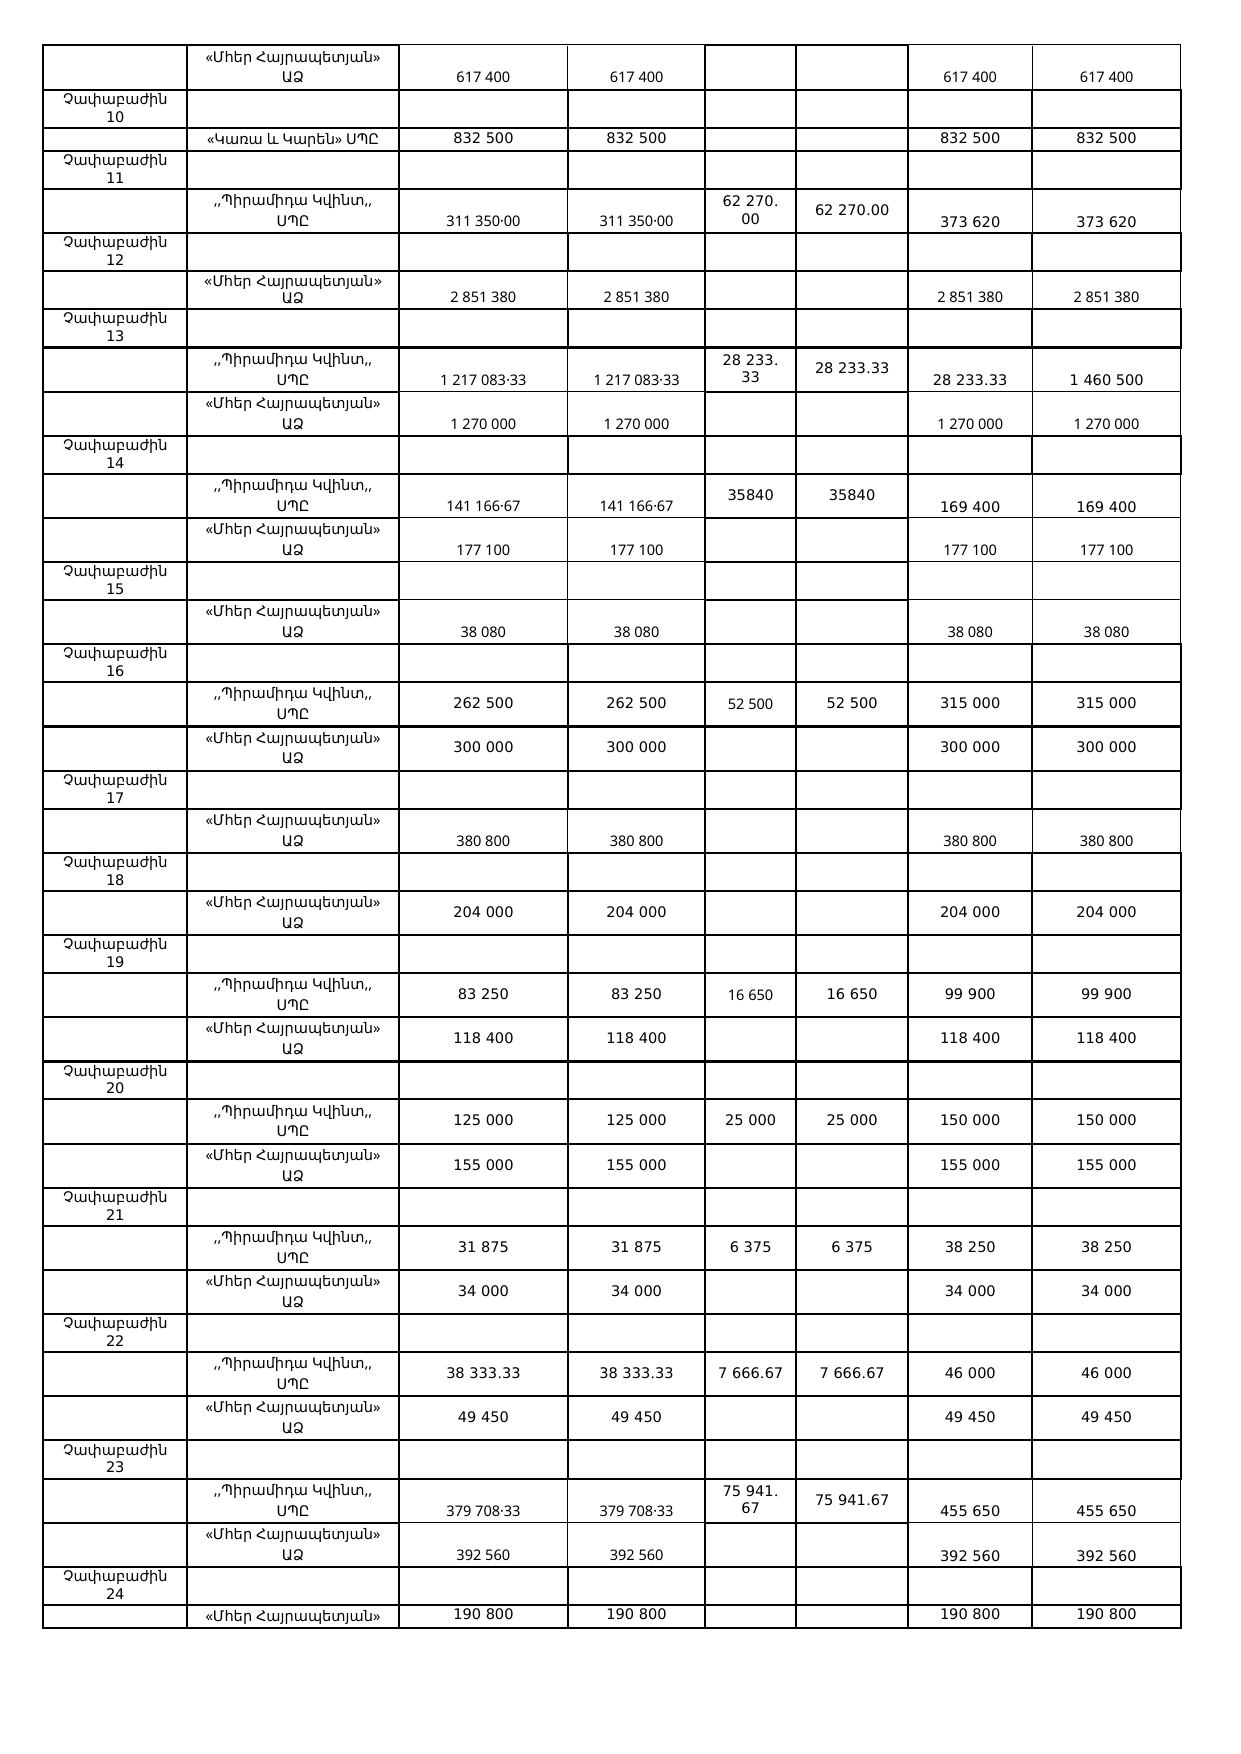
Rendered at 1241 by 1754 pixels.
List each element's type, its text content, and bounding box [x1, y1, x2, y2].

table_cell 38 333․33 [400, 1353, 567, 1395]
table_cell [909, 1315, 1031, 1351]
table_cell 300 000 [909, 728, 1031, 769]
table_cell [569, 152, 704, 188]
table_cell 379 708․33 [568, 1480, 704, 1522]
table_cell [706, 1018, 795, 1060]
table_cell 52 500 [797, 683, 907, 725]
table_cell 832 500 [909, 129, 1031, 150]
table_cell 204 000 [909, 892, 1031, 934]
table_cell 38 333․33 [569, 1353, 704, 1395]
table_cell [400, 645, 567, 681]
table_cell Չափաբաժին 24 [44, 1568, 186, 1604]
table_cell [44, 393, 186, 435]
table_cell 262 500 [569, 683, 704, 725]
table_cell [909, 645, 1031, 681]
table_cell 311 350․00 [400, 190, 567, 232]
table_cell [797, 1315, 907, 1351]
table_cell 1 270 000 [1033, 392, 1180, 435]
table_cell [797, 1568, 907, 1604]
table_cell 1 217 083․33 [400, 349, 567, 391]
table_cell ,,Պիրամիդա Կվինտ,, ՍՊԸ [188, 683, 398, 725]
table_cell 25 000 [706, 1100, 795, 1142]
table_cell «Կառա և Կարեն» ՍՊԸ [188, 129, 398, 150]
table_cell 177 100 [909, 518, 1032, 561]
table_cell [706, 272, 795, 308]
table_cell 380 800 [568, 810, 704, 852]
table_cell [909, 152, 1031, 188]
table_cell «Մհեր Հայրապետյան» ԱՁ [188, 892, 398, 934]
table_cell 2 851 380 [1033, 272, 1180, 308]
table_cell 118 400 [909, 1018, 1031, 1060]
table_cell [44, 349, 186, 391]
table_cell [1033, 1189, 1180, 1225]
table_cell [44, 1271, 186, 1313]
table_cell ,,Պիրամիդա Կվինտ,, ՍՊԸ [188, 1227, 398, 1269]
table_cell 177 100 [400, 518, 567, 561]
table_cell 150 000 [1033, 1100, 1180, 1142]
table_cell 373 620 [909, 190, 1032, 232]
table_cell 177 100 [1033, 518, 1180, 561]
table_cell 34 000 [1033, 1271, 1180, 1313]
table_cell [400, 562, 567, 599]
table_cell [188, 1315, 398, 1351]
table_cell [706, 1145, 795, 1187]
table_cell [706, 437, 795, 473]
table_cell [44, 1353, 186, 1395]
table_cell 373 620 [1033, 190, 1180, 232]
table_cell [706, 1315, 795, 1351]
table_cell 118 400 [1033, 1018, 1180, 1060]
table_cell [706, 810, 795, 852]
table_cell Չափաբաժին 19 [44, 936, 186, 972]
table_cell 31 875 [569, 1227, 704, 1269]
table_cell 38 080 [909, 600, 1032, 643]
table_cell [797, 234, 907, 270]
table_cell [44, 519, 186, 561]
table_cell «Մհեր Հայրապետյան» ԱՁ [188, 601, 398, 643]
table_cell [706, 129, 795, 150]
table_cell [569, 936, 704, 972]
table_cell 379 708․33 [400, 1480, 567, 1522]
table_cell [188, 152, 398, 188]
table_cell 204 000 [400, 892, 567, 934]
table_cell [188, 772, 398, 808]
table_cell 62 270․00 [797, 190, 907, 232]
table_cell «Մհեր Հայրապետյան» ԱՁ [188, 1018, 398, 1060]
table_cell [1033, 152, 1180, 188]
table_cell ,,Պիրամիդա Կվինտ,, ՍՊԸ [188, 475, 398, 517]
table_cell [706, 1271, 795, 1313]
table_cell [1033, 234, 1180, 270]
table_cell Չափաբաժին 17 [44, 772, 186, 808]
table_cell [797, 91, 907, 127]
table_cell [569, 91, 704, 127]
table_cell [909, 936, 1031, 972]
table_cell 38 080 [400, 600, 567, 643]
table_cell [706, 1524, 795, 1566]
table_cell 380 800 [1033, 810, 1180, 852]
table_cell [797, 1189, 907, 1225]
table_cell [706, 1441, 795, 1477]
table_cell [1033, 437, 1180, 473]
table_cell Չափաբաժին 16 [44, 645, 186, 681]
table_cell [706, 1063, 795, 1098]
table_cell [797, 519, 907, 561]
table_cell [797, 1524, 907, 1566]
table_cell 1 270 000 [400, 392, 567, 435]
table_cell [706, 772, 795, 808]
table_cell [797, 1606, 907, 1627]
table_cell [400, 152, 567, 188]
table_cell 7 666․67 [706, 1353, 795, 1395]
table_cell 177 100 [568, 518, 704, 561]
table_cell 38 080 [1033, 600, 1180, 643]
table_cell 38 250 [909, 1227, 1031, 1269]
table_cell Չափաբաժին 13 [44, 310, 186, 346]
table_cell 16 650 [706, 974, 795, 1016]
table_cell [797, 892, 907, 934]
table_cell Չափաբաժին 14 [44, 437, 186, 473]
table_cell [909, 91, 1031, 127]
table_cell 141 166․67 [400, 475, 567, 517]
table_cell 155 000 [909, 1145, 1031, 1187]
table_cell [706, 234, 795, 270]
table_cell 125 000 [569, 1100, 704, 1142]
table_cell [706, 1397, 795, 1439]
table_cell [706, 645, 795, 681]
table_cell [44, 272, 186, 308]
table_cell 16 650 [797, 974, 907, 1016]
table_cell [569, 234, 704, 270]
table_cell [706, 152, 795, 188]
table_cell [1033, 562, 1180, 599]
table_cell ,,Պիրամիդա Կվինտ,, ՍՊԸ [188, 1100, 398, 1142]
table_cell 118 400 [569, 1018, 704, 1060]
table_cell [400, 310, 567, 346]
table_cell [569, 437, 704, 473]
table_cell 6 375 [797, 1227, 907, 1269]
table_cell [1033, 310, 1180, 346]
table_cell [400, 1063, 567, 1098]
table_cell [44, 1480, 186, 1522]
table_cell [188, 936, 398, 972]
table_cell [1033, 1568, 1180, 1604]
table_cell [797, 936, 907, 972]
table_cell [569, 645, 704, 681]
table_cell [706, 310, 795, 346]
table_cell 75 941․67 [706, 1480, 795, 1522]
table_cell [44, 1018, 186, 1060]
table_cell [797, 810, 907, 852]
table_cell [909, 1189, 1031, 1225]
table_cell Չափաբաժին 21 [44, 1189, 186, 1225]
table_cell [706, 393, 795, 435]
table_cell 832 500 [569, 129, 704, 150]
table_cell 25 000 [797, 1100, 907, 1142]
table_cell 190 800 [569, 1606, 704, 1627]
table_cell «Մհեր Հայրապետյան» ԱՁ [188, 519, 398, 561]
table_cell [188, 234, 398, 270]
table_cell Չափաբաժին 22 [44, 1315, 186, 1351]
table_cell 832 500 [1033, 129, 1180, 150]
table_cell 392 560 [568, 1523, 704, 1566]
table_cell [1033, 936, 1180, 972]
table_cell [706, 46, 795, 88]
table_cell Չափաբաժին 20 [44, 1063, 186, 1098]
table_cell [569, 1063, 704, 1098]
table_cell 392 560 [400, 1523, 567, 1566]
table_cell 392 560 [909, 1523, 1032, 1566]
table_cell ,,Պիրամիդա Կվինտ,, ՍՊԸ [188, 974, 398, 1016]
table_cell [400, 1568, 567, 1604]
table_cell [1033, 1315, 1180, 1351]
table_cell 392 560 [1033, 1523, 1180, 1566]
table_cell 28 233․33 [909, 349, 1032, 391]
table_cell [400, 936, 567, 972]
table_cell 155 000 [400, 1145, 567, 1187]
table_cell [44, 475, 186, 517]
table_cell 617 400 [400, 45, 568, 88]
table_cell [569, 1568, 704, 1604]
table_cell Չափաբաժին 12 [44, 234, 186, 270]
table_cell 2 851 380 [400, 272, 567, 308]
table_cell [706, 1189, 795, 1225]
table_cell 1 217 083․33 [568, 349, 704, 391]
table_cell «Մհեր Հայրապետյան» ԱՁ [188, 46, 398, 88]
table_cell [909, 234, 1031, 270]
table_cell [797, 645, 907, 681]
table_cell 28 233․33 [797, 349, 907, 391]
table_cell [797, 1441, 907, 1477]
table_cell [569, 1441, 704, 1477]
table_cell «Մհեր Հայրապետյան» ԱՁ [188, 1271, 398, 1313]
table_cell [188, 91, 398, 127]
table_cell [188, 645, 398, 681]
table_cell 150 000 [909, 1100, 1031, 1142]
table_cell 34 000 [569, 1271, 704, 1313]
table_cell [188, 1568, 398, 1604]
table_cell 75 941․67 [797, 1480, 907, 1522]
table_cell [909, 437, 1031, 473]
table_cell [400, 1189, 567, 1225]
table_cell [797, 1145, 907, 1187]
table_cell 204 000 [1033, 892, 1180, 934]
table_cell 617 400 [909, 45, 1032, 88]
table_cell 125 000 [400, 1100, 567, 1142]
table_cell 141 166․67 [568, 475, 704, 517]
table_cell 35840 [797, 475, 907, 517]
table_cell [44, 1397, 186, 1439]
table_cell 2 851 380 [568, 272, 704, 308]
table_cell 83 250 [569, 974, 704, 1016]
table_cell 315 000 [909, 683, 1031, 725]
table_cell 190 800 [400, 1606, 567, 1627]
table_cell [44, 1606, 186, 1627]
table_cell «Մհեր Հայրապետյան» ԱՁ [188, 1524, 398, 1566]
table_cell [400, 234, 567, 270]
table_cell [44, 129, 186, 150]
table_cell 31 875 [400, 1227, 567, 1269]
table_cell 169 400 [1033, 475, 1180, 517]
table_cell 380 800 [400, 810, 567, 852]
table_cell [44, 683, 186, 725]
table_cell 190 800 [1033, 1606, 1180, 1627]
table_cell [44, 190, 186, 232]
table_cell Չափաբաժին 10 [44, 91, 186, 127]
table_cell [569, 772, 704, 808]
table_cell [44, 1227, 186, 1269]
table_cell [909, 1063, 1031, 1098]
table_cell 1 270 000 [568, 392, 704, 435]
table_cell [44, 46, 186, 88]
table_cell [188, 1441, 398, 1477]
table_cell [797, 1063, 907, 1098]
table_cell [909, 1568, 1031, 1604]
table_cell [706, 519, 795, 561]
table_cell [797, 1018, 907, 1060]
table_cell [909, 310, 1031, 346]
table_cell 204 000 [569, 892, 704, 934]
table_cell [400, 1315, 567, 1351]
table_cell [1033, 645, 1180, 681]
table_cell 38 080 [568, 600, 704, 643]
table_cell ,,Պիրամիդա Կվինտ,, ՍՊԸ [188, 1480, 398, 1522]
table_cell 7 666․67 [797, 1353, 907, 1395]
table_cell 190 800 [909, 1606, 1031, 1627]
table_cell [568, 562, 704, 599]
table_cell 99 900 [1033, 974, 1180, 1016]
table_cell 99 900 [909, 974, 1031, 1016]
table_cell [797, 772, 907, 808]
table_cell 49 450 [1033, 1397, 1180, 1439]
table_cell [44, 728, 186, 769]
table_cell 169 400 [909, 475, 1032, 517]
table_cell 617 400 [1032, 45, 1180, 88]
table_cell 49 450 [400, 1397, 567, 1439]
table_cell 35840 [706, 475, 795, 517]
table_cell [909, 562, 1032, 599]
table_cell «Մհեր Հայրապետյան» ԱՁ [188, 1397, 398, 1439]
table_cell 311 350․00 [568, 190, 704, 232]
table_cell «Մհեր Հայրապետյան» ԱՁ [188, 810, 398, 852]
table_cell [706, 854, 795, 890]
table_cell [1033, 1063, 1180, 1098]
table_cell [797, 152, 907, 188]
table_cell ,,Պիրամիդա Կվինտ,, ՍՊԸ [188, 1353, 398, 1395]
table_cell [188, 1606, 398, 1627]
table_cell [188, 1063, 398, 1098]
table_cell [400, 1441, 567, 1477]
table_cell [706, 601, 795, 643]
table_cell 46 000 [909, 1353, 1031, 1395]
table_cell [706, 1568, 795, 1604]
table_cell [44, 601, 186, 643]
table_cell [1033, 772, 1180, 808]
table_cell «Մհեր Հայրապետյան» ԱՁ [188, 1145, 398, 1187]
table_cell [569, 854, 704, 890]
table_cell [706, 936, 795, 972]
table_cell «Մհեր Հայրապետյան» ԱՁ [188, 272, 398, 308]
table_cell 617 400 [568, 45, 704, 88]
table_cell 118 400 [400, 1018, 567, 1060]
table_cell [569, 1315, 704, 1351]
table_cell [797, 46, 907, 88]
table_cell [400, 91, 567, 127]
table_cell 832 500 [400, 129, 567, 150]
table_cell [400, 854, 567, 890]
table_cell Չափաբաժին 11 [44, 152, 186, 188]
table_cell [188, 563, 398, 599]
table_cell [706, 91, 795, 127]
table_cell Չափաբաժին 15 [44, 563, 186, 599]
table_cell [44, 1145, 186, 1187]
table_cell [44, 1100, 186, 1142]
table_cell 1 270 000 [909, 392, 1032, 435]
table_cell [569, 1189, 704, 1225]
table_cell 28 233․33 [706, 349, 795, 391]
table_cell «Մհեր Հայրապետյան» ԱՁ [188, 728, 398, 769]
table_cell 300 000 [569, 728, 704, 769]
table_cell [797, 310, 907, 346]
table_cell 62 270․00 [706, 190, 795, 232]
table_cell 155 000 [569, 1145, 704, 1187]
table_cell 38 250 [1033, 1227, 1180, 1269]
table_cell [400, 772, 567, 808]
table_cell [188, 310, 398, 346]
table_cell 455 650 [909, 1480, 1032, 1522]
table_cell [1033, 1441, 1180, 1477]
table_cell [1033, 91, 1180, 127]
table_cell [188, 1189, 398, 1225]
table_cell 34 000 [400, 1271, 567, 1313]
table_cell 300 000 [400, 728, 567, 769]
table_cell [44, 974, 186, 1016]
table_cell [188, 854, 398, 890]
table_cell 155 000 [1033, 1145, 1180, 1187]
table_cell [1033, 854, 1180, 890]
table_cell 262 500 [400, 683, 567, 725]
table_cell 300 000 [1033, 728, 1180, 769]
table_cell [188, 437, 398, 473]
table_cell [797, 393, 907, 435]
table_cell [797, 601, 907, 643]
table_cell Չափաբաժին 23 [44, 1441, 186, 1477]
table_cell 83 250 [400, 974, 567, 1016]
table_cell Չափաբաժին 18 [44, 854, 186, 890]
table_cell 2 851 380 [909, 272, 1032, 308]
table_cell ,,Պիրամիդա Կվինտ,, ՍՊԸ [188, 190, 398, 232]
table_cell [706, 563, 795, 599]
table_cell [797, 129, 907, 150]
table_cell [797, 1271, 907, 1313]
table_cell [44, 810, 186, 852]
table_cell 1 460 500 [1033, 349, 1180, 391]
table_cell [797, 437, 907, 473]
table_cell [797, 728, 907, 769]
table_cell [44, 1524, 186, 1566]
table_cell [400, 437, 567, 473]
table_cell [706, 728, 795, 769]
table_cell 455 650 [1033, 1480, 1180, 1522]
table_cell [909, 1441, 1031, 1477]
table_cell [797, 563, 907, 599]
table_cell [797, 854, 907, 890]
table_cell 52 500 [706, 683, 795, 725]
table_cell 46 000 [1033, 1353, 1180, 1395]
table_cell ,,Պիրամիդա Կվինտ,, ՍՊԸ [188, 349, 398, 391]
table_cell [797, 1397, 907, 1439]
table_cell 49 450 [909, 1397, 1031, 1439]
table_cell «Մհեր Հայրապետյան» ԱՁ [188, 393, 398, 435]
table_cell 34 000 [909, 1271, 1031, 1313]
table_cell [706, 892, 795, 934]
table_cell [797, 272, 907, 308]
table_cell 380 800 [909, 810, 1032, 852]
table_cell [909, 772, 1031, 808]
table_cell [44, 892, 186, 934]
table_cell 49 450 [569, 1397, 704, 1439]
table_cell [909, 854, 1031, 890]
table_cell [569, 310, 704, 346]
table_cell 315 000 [1033, 683, 1180, 725]
table_cell 6 375 [706, 1227, 795, 1269]
table_cell [706, 1606, 795, 1627]
